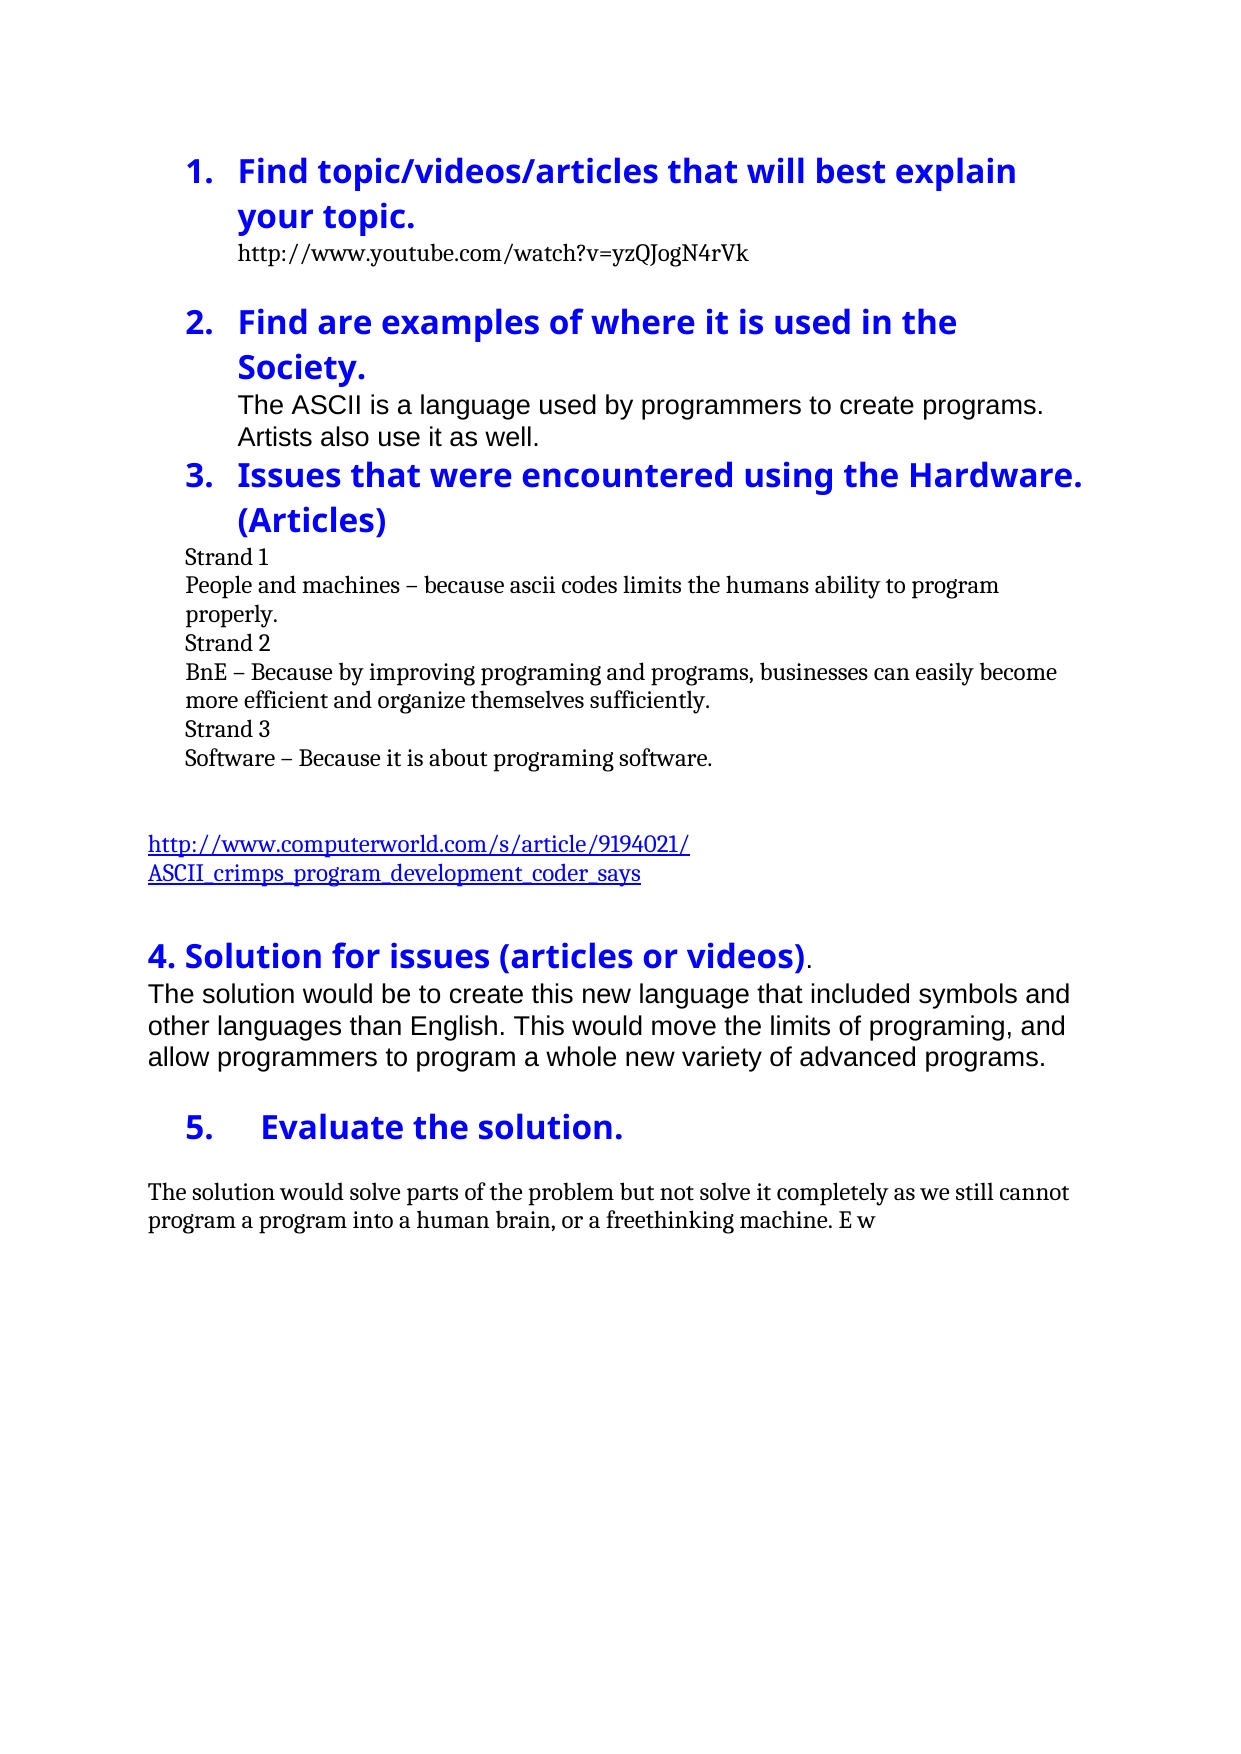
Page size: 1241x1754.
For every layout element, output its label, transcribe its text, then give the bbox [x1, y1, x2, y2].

text Strand 3 [185, 715, 1093, 744]
text People and machines – because ascii codes limits the humans ability to program properly. [185, 571, 1093, 629]
text Strand 2 [185, 629, 1093, 658]
text http://www.computerworld.com/s/article/9194021/ASCII_crimps_program_development_coder_says [148, 830, 1093, 888]
text The solution would solve parts of the problem but not solve it completely as we still cannot program a program into a human brain, or a freethinking machine. E w [148, 1178, 1093, 1235]
list The ASCII is a language used by programmers to create programs. Artists also use it as well. [237, 389, 1093, 452]
text 4. Solution for issues (articles or videos). [148, 933, 1093, 978]
list Evaluate the solution. [185, 1103, 1093, 1149]
list Find are examples of where it is used in the Society. [185, 298, 1093, 389]
text Software – Because it is about programing software. [185, 744, 1093, 773]
text The solution would be to create this new language that included symbols and other languages than English. This would move the limits of programing, and allow programmers to program a whole new variety of advanced programs. [148, 978, 1093, 1072]
list Find topic/videos/articles that will best explain your topic. [185, 148, 1093, 238]
list http://www.youtube.com/watch?v=yzQJogN4rVk [237, 238, 1093, 267]
text Strand 1 [185, 543, 1093, 571]
list Issues that were encountered using the Hardware. (Articles) [185, 452, 1093, 543]
text BnE – Because by improving programing and programs, businesses can easily become more efficient and organize themselves sufficiently. [185, 658, 1093, 715]
